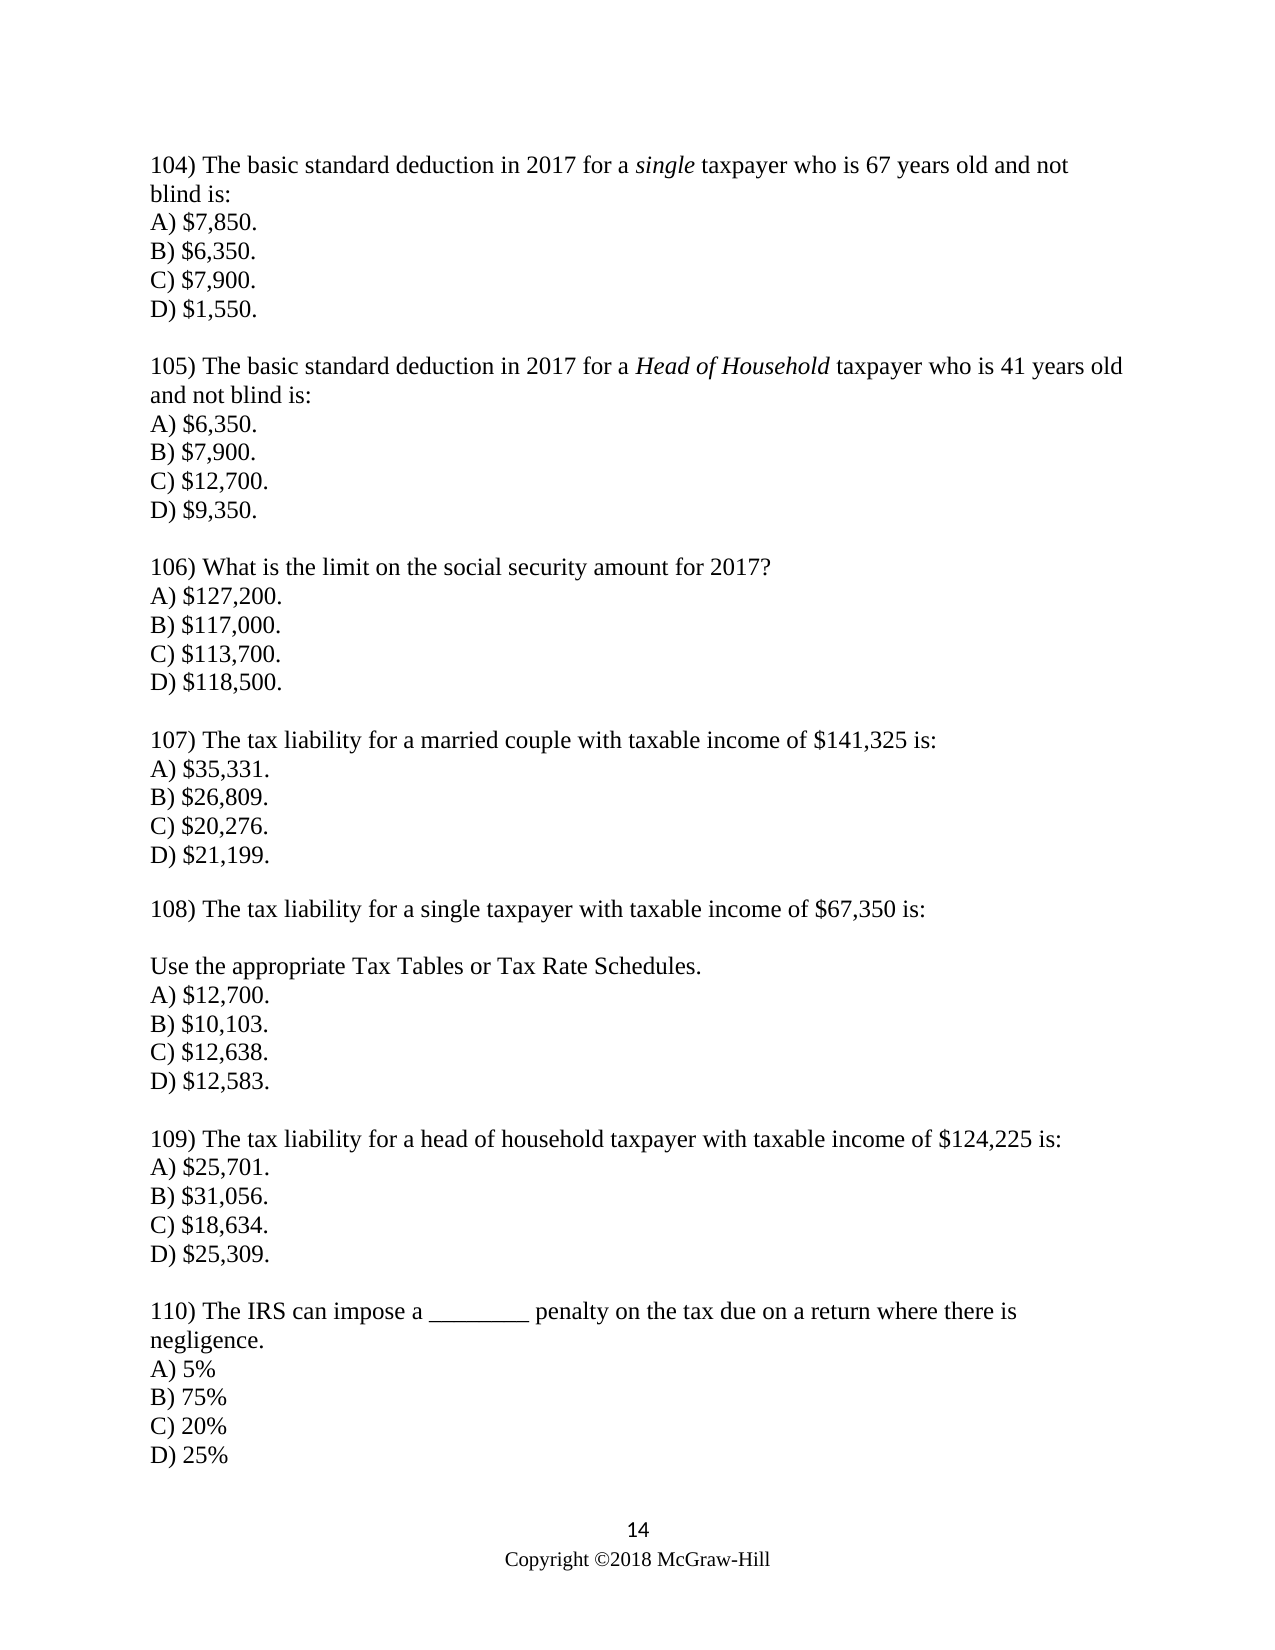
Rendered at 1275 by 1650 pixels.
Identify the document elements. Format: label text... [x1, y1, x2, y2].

text C) $12,700. [150, 466, 1125, 495]
text 106) What is the limit on the social security amount for 2017? [150, 552, 1125, 581]
text Use the appropriate Tax Tables or Tax Rate Schedules. [150, 951, 1125, 980]
text C) $12,638. [150, 1037, 1125, 1066]
text B) $26,809. [150, 782, 1125, 811]
text C) $20,276. [150, 811, 1125, 840]
text 109) The tax liability for a head of household taxpayer with taxable income of $124,225 is: [150, 1124, 1125, 1152]
text B) $117,000. [150, 610, 1125, 639]
text A) $12,700. [150, 980, 1125, 1009]
text D) $9,350. [150, 495, 1125, 524]
text 108) The tax liability for a single taxpayer with taxable income of $67,350 is: [150, 894, 1125, 922]
text C) 20% [150, 1411, 1125, 1440]
text A) $6,350. [150, 409, 1125, 437]
text C) $7,900. [150, 265, 1125, 294]
text A) $25,701. [150, 1152, 1125, 1181]
text A) $127,200. [150, 581, 1125, 610]
text A) $7,850. [150, 207, 1125, 236]
text D) $118,500. [150, 667, 1125, 696]
text C) $18,634. [150, 1210, 1125, 1239]
text 105) The basic standard deduction in 2017 for a Head of Household taxpayer who is 41 years old and not blind is: [150, 351, 1125, 409]
text 104) The basic standard deduction in 2017 for a single taxpayer who is 67 years old and not blind is: [150, 150, 1125, 207]
text D) 25% [150, 1440, 1125, 1469]
text 110) The IRS can impose a ________ penalty on the tax due on a return where there is negligence. [150, 1296, 1125, 1354]
text B) $6,350. [150, 236, 1125, 265]
text D) $21,199. [150, 840, 1125, 869]
text D) $12,583. [150, 1066, 1125, 1095]
text A) $35,331. [150, 754, 1125, 782]
text B) $10,103. [150, 1009, 1125, 1037]
text A) 5% [150, 1354, 1125, 1382]
text B) $31,056. [150, 1181, 1125, 1210]
text C) $113,700. [150, 639, 1125, 667]
text 107) The tax liability for a married couple with taxable income of $141,325 is: [150, 725, 1125, 754]
text D) $1,550. [150, 294, 1125, 322]
text D) $25,309. [150, 1239, 1125, 1267]
text B) 75% [150, 1382, 1125, 1411]
text B) $7,900. [150, 437, 1125, 466]
